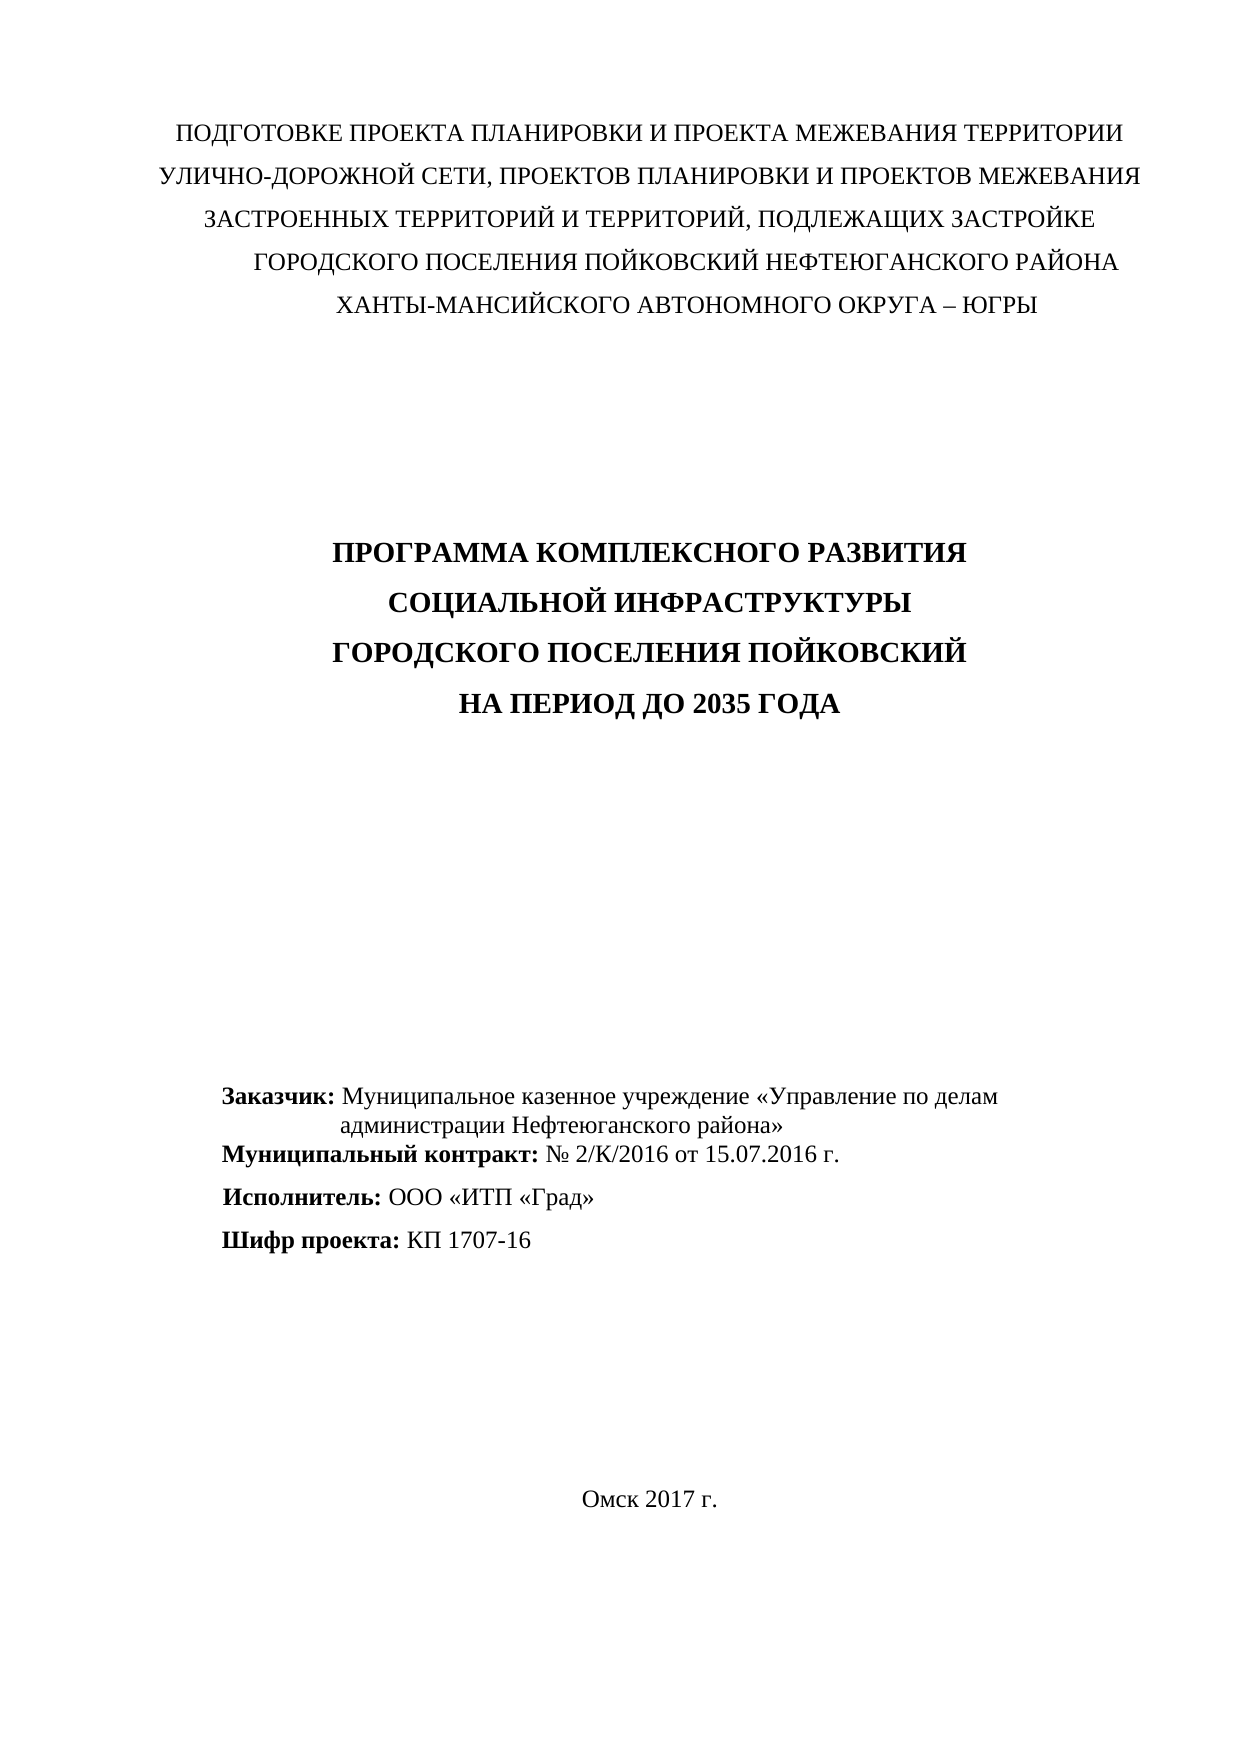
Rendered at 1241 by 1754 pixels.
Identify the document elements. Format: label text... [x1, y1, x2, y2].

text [148, 118, 1152, 233]
text ГОРОДСКОГО ПОСЕЛЕНИЯ ПОЙКОВСКИЙ НЕФТЕЮГАНСКОГО РАЙОНА ХАНТЫ-МАНСИЙСКОГО АВТОНОМНОГО ОКРУГА – ЮГРЫ [222, 247, 1152, 319]
text ПРОГРАММА КОМПЛЕКСНОГО РАЗВИТИЯ [148, 535, 1152, 568]
text на период до 2035 года [148, 686, 1152, 719]
text социальНОЙ ИНФРАСТРУКТУРЫ [148, 585, 1152, 619]
text Муниципальный контракт: № 2/К/2016 от 15.07.2016 г. [222, 1139, 1152, 1167]
text ГОРОДСКОГО ПОСЕЛЕНИЯ ПОЙКОВСКИЙ [148, 636, 1152, 669]
text Омск 2017 г. [148, 1484, 1152, 1512]
text Шифр проекта: КП 1707-16 [148, 1225, 1152, 1254]
text Заказчик: Муниципальное казенное учреждение «Управление по делам администрации Нефтеюганского района» [221, 1081, 1152, 1139]
text Исполнитель: ООО «ИТП «Град» [223, 1182, 1152, 1211]
